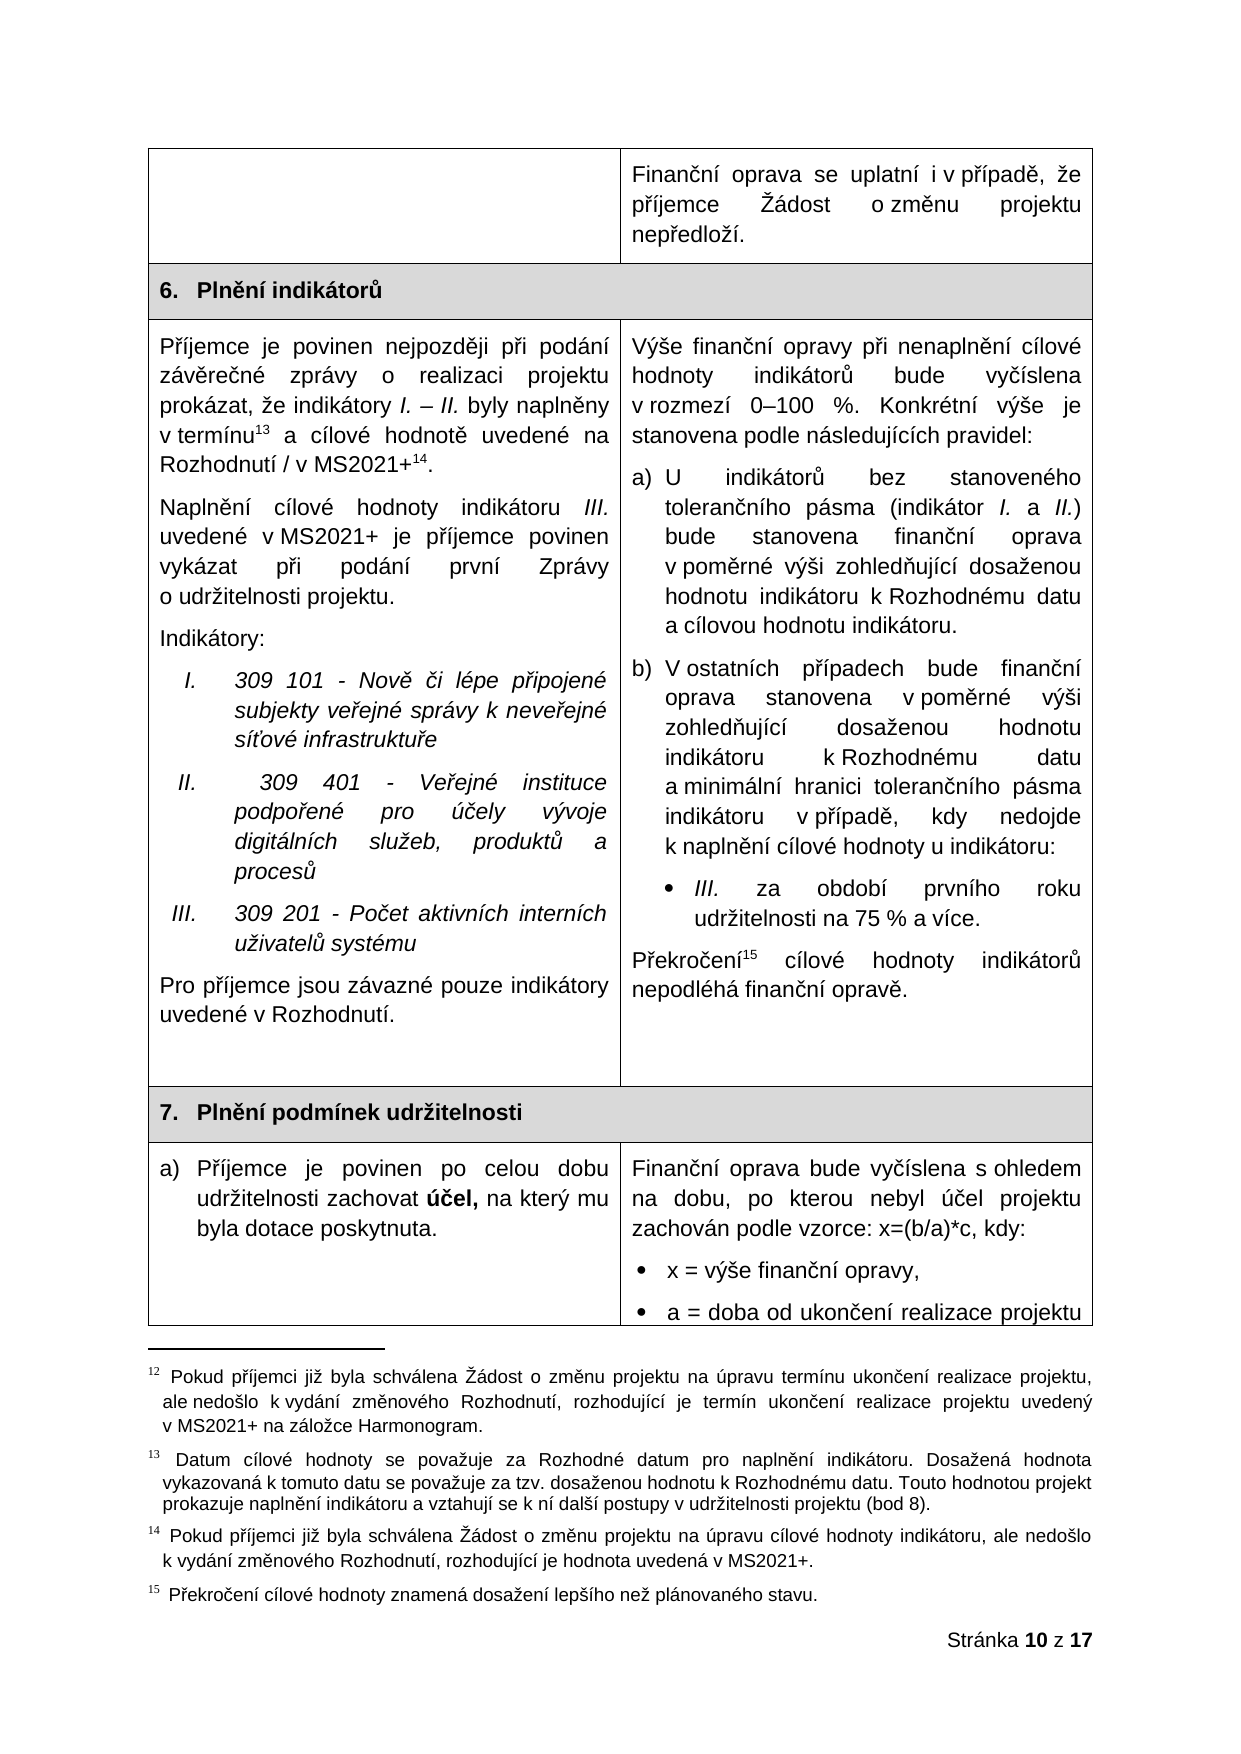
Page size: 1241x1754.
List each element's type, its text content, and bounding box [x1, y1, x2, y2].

table_cell Příjemce je povinen nejpozději při podání závěrečné zprávy o realizaci projektu prokázat, že indikátory I. – II. byly naplněny v termínu a cílové hodnotě uvedené na Rozhodnutí / v MS2021+. Naplnění cílové hodnoty indikátoru III. uvedené v MS2021+ je příjemce povinen vykázat při podání první Zprávy o udržitelnosti projektu. Indikátory: 309 101 - Nově či lépe připojené subjekty veřejné správy k neveřejné síťové infrastruktuře 309 401 - Veřejné instituce podpořené pro účely vývoje digitálních služeb, produktů a procesů 309 201 - Počet aktivních interních uživatelů systému Pro příjemce jsou závazné pouze indikátory uvedené v Rozhodnutí. [149, 320, 620, 1086]
table_cell Plnění podmínek udržitelnosti [149, 1087, 1092, 1142]
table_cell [149, 1143, 620, 1325]
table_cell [621, 1143, 1092, 1325]
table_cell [621, 149, 1092, 263]
table_cell Plnění indikátorů [149, 264, 1092, 319]
table_cell Výše finanční opravy při nenaplnění cílové hodnoty indikátorů bude vyčíslena v rozmezí 0–100 %. Konkrétní výše je stanovena podle následujících pravidel: U indikátorů bez stanoveného tolerančního pásma (indikátor I. a II.) bude stanovena finanční oprava v poměrné výši zohledňující dosaženou hodnotu indikátoru k Rozhodnému datu a cílovou hodnotu indikátoru. V ostatních případech bude finanční oprava stanovena v poměrné výši zohledňující dosaženou hodnotu indikátoru k Rozhodnému datu a minimální hranici tolerančního pásma indikátoru v případě, kdy nedojde k naplnění cílové hodnoty u indikátoru: III. za období prvního roku udržitelnosti na 75 % a více. Překročení cílové hodnoty indikátorů nepodléhá finanční opravě. [621, 320, 1092, 1086]
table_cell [149, 149, 620, 263]
